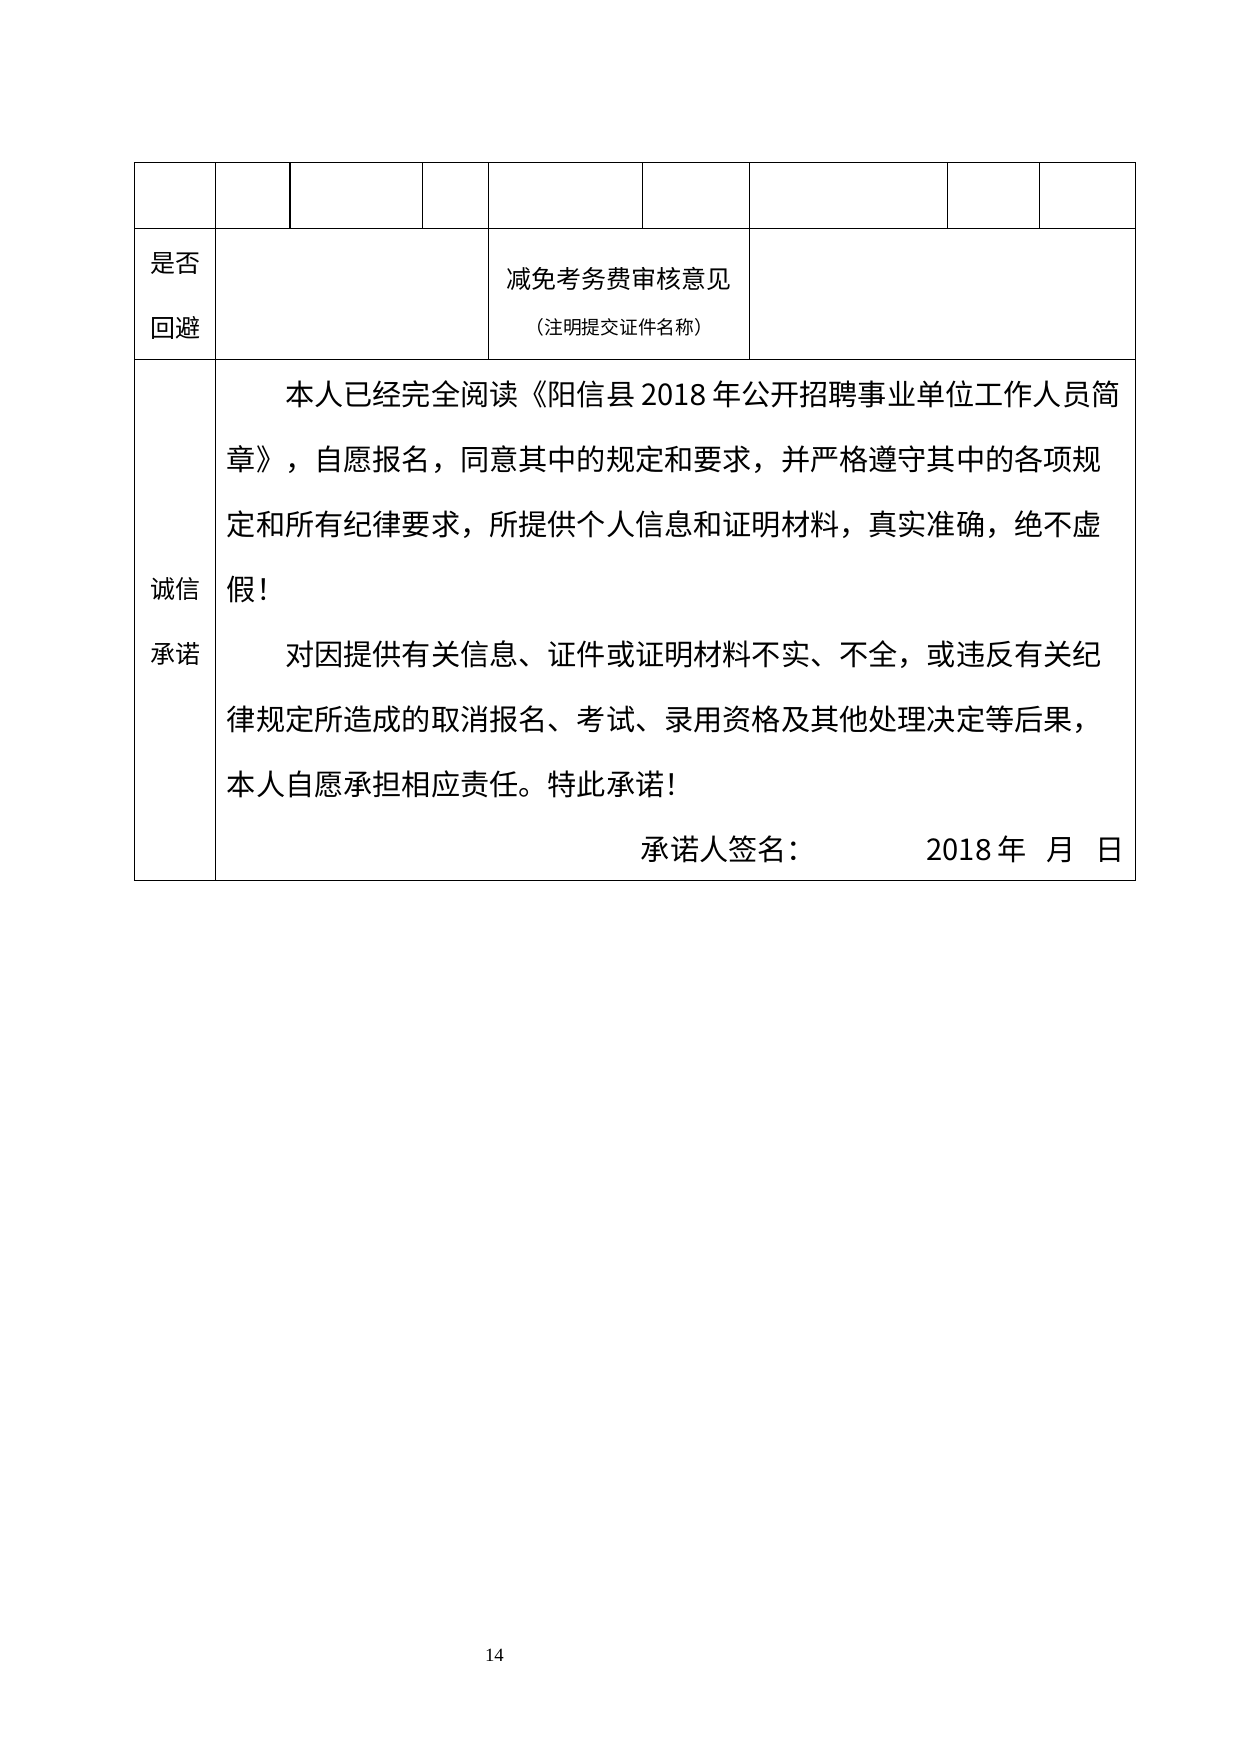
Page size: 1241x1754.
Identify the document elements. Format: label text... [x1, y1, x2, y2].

table_cell [291, 163, 422, 228]
table_cell 是否 回避 [135, 229, 215, 359]
table_cell 减免考务费审核意见 （注明提交证件名称） [489, 229, 749, 359]
table_cell [216, 229, 488, 359]
table_cell [750, 229, 1135, 359]
table_cell 诚信 承诺 [135, 360, 215, 880]
table_cell [1040, 163, 1135, 228]
table_cell 本人已经完全阅读《阳信县2018年公开招聘事业单位工作人员简章》，自愿报名，同意其中的规定和要求，并严格遵守其中的各项规定和所有纪律要求，所提供个人信息和证明材料，真实准确，绝不虚假！ 对因提供有关信息、证件或证明材料不实、不全，或违反有关纪律规定所造成的取消报名、考试、录用资格及其他处理决定等后果，本人自愿承担相应责任。特此承诺！ 承诺人签名： 2018年 月 日 [216, 360, 1135, 880]
table_cell [216, 163, 289, 228]
table_cell [948, 163, 1039, 228]
table_cell [643, 163, 749, 228]
table_cell [750, 163, 947, 228]
table_cell [423, 163, 488, 228]
table_cell [489, 163, 642, 228]
